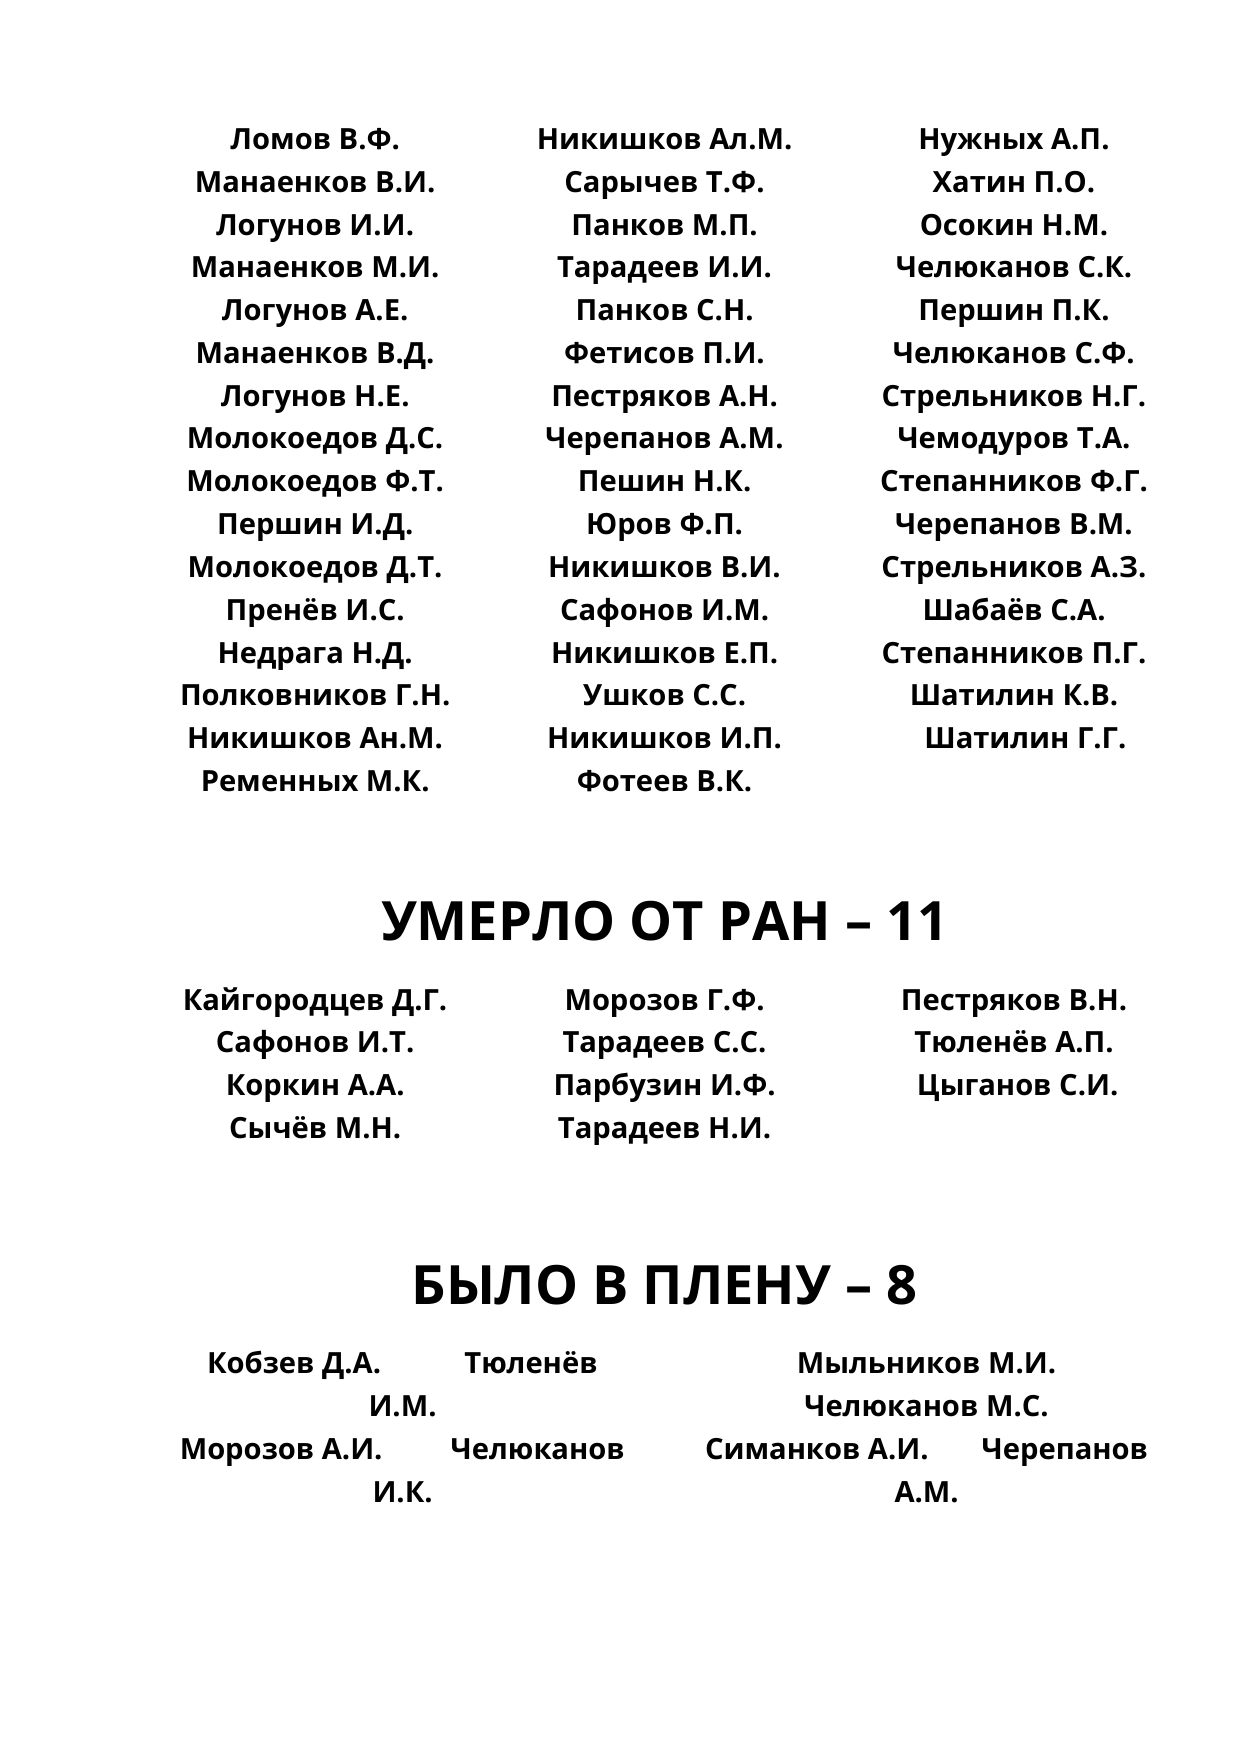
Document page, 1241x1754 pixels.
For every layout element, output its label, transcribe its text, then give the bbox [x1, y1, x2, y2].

text Логунов А.Е. Манаенков В.Д. [177, 289, 453, 372]
text Кобзев Д.А. Тюленёв И.М. [177, 1343, 627, 1425]
text Мыльников М.И. Челюканов М.С. [701, 1343, 1152, 1425]
text Парбузин И.Ф. Тарадеев Н.И. [527, 1064, 802, 1147]
text Никишков Ал.М. Сарычев Т.Ф. [527, 118, 802, 201]
text Никишков Е.П. Ушков С.С. [527, 632, 802, 714]
text Никишков И.П. Фотеев В.К. [527, 717, 802, 800]
text Цыганов С.И. [876, 1064, 1152, 1104]
text БЫЛО В ПЛЕНУ – 8 [177, 1246, 1152, 1320]
text Панков С.Н. Фетисов П.И. [527, 289, 802, 372]
text Кайгородцев Д.Г. Сафонов И.Т. [177, 979, 453, 1061]
text Пестряков А.Н. Черепанов А.М. [527, 375, 802, 457]
text Першин П.К. Челюканов С.Ф. [876, 289, 1152, 372]
text Ломов В.Ф. Манаенков В.И. [177, 118, 453, 201]
text Пешин Н.К. Юров Ф.П. [527, 461, 802, 543]
text Логунов Н.Е. Молокоедов Д.С. [177, 375, 453, 457]
text Панков М.П. Тарадеев И.И. [527, 204, 802, 286]
text Шатилин Г.Г. [876, 717, 1152, 757]
text Никишков Ан.М. Ременных М.К. [177, 717, 453, 800]
text Морозов А.И. Челюканов И.К. [177, 1428, 627, 1511]
text Нужных А.П. Хатин П.О. [876, 118, 1152, 201]
text Степанников П.Г. Шатилин К.В. [876, 632, 1152, 714]
text Молокоедов Д.Т. Пренёв И.С. [177, 546, 453, 629]
text УМЕРЛО ОТ РАН – 11 [177, 883, 1152, 956]
text Морозов Г.Ф. Тарадеев С.С. [527, 979, 802, 1061]
text Пестряков В.Н. Тюленёв А.П. [876, 979, 1152, 1061]
text Стрельников А.З. Шабаёв С.А. [876, 546, 1152, 629]
text Стрельников Н.Г. Чемодуров Т.А. [876, 375, 1152, 457]
text Никишков В.И. Сафонов И.М. [527, 546, 802, 629]
text Осокин Н.М. Челюканов С.К. [876, 204, 1152, 286]
text Коркин А.А. Сычёв М.Н. [177, 1064, 453, 1147]
text Молокоедов Ф.Т. Першин И.Д. [177, 461, 453, 543]
text Логунов И.И. Манаенков М.И. [177, 204, 453, 286]
text Недрага Н.Д. Полковников Г.Н. [177, 632, 453, 714]
text Симанков А.И. Черепанов А.М. [701, 1428, 1152, 1511]
text Степанников Ф.Г. Черепанов В.М. [876, 461, 1152, 543]
